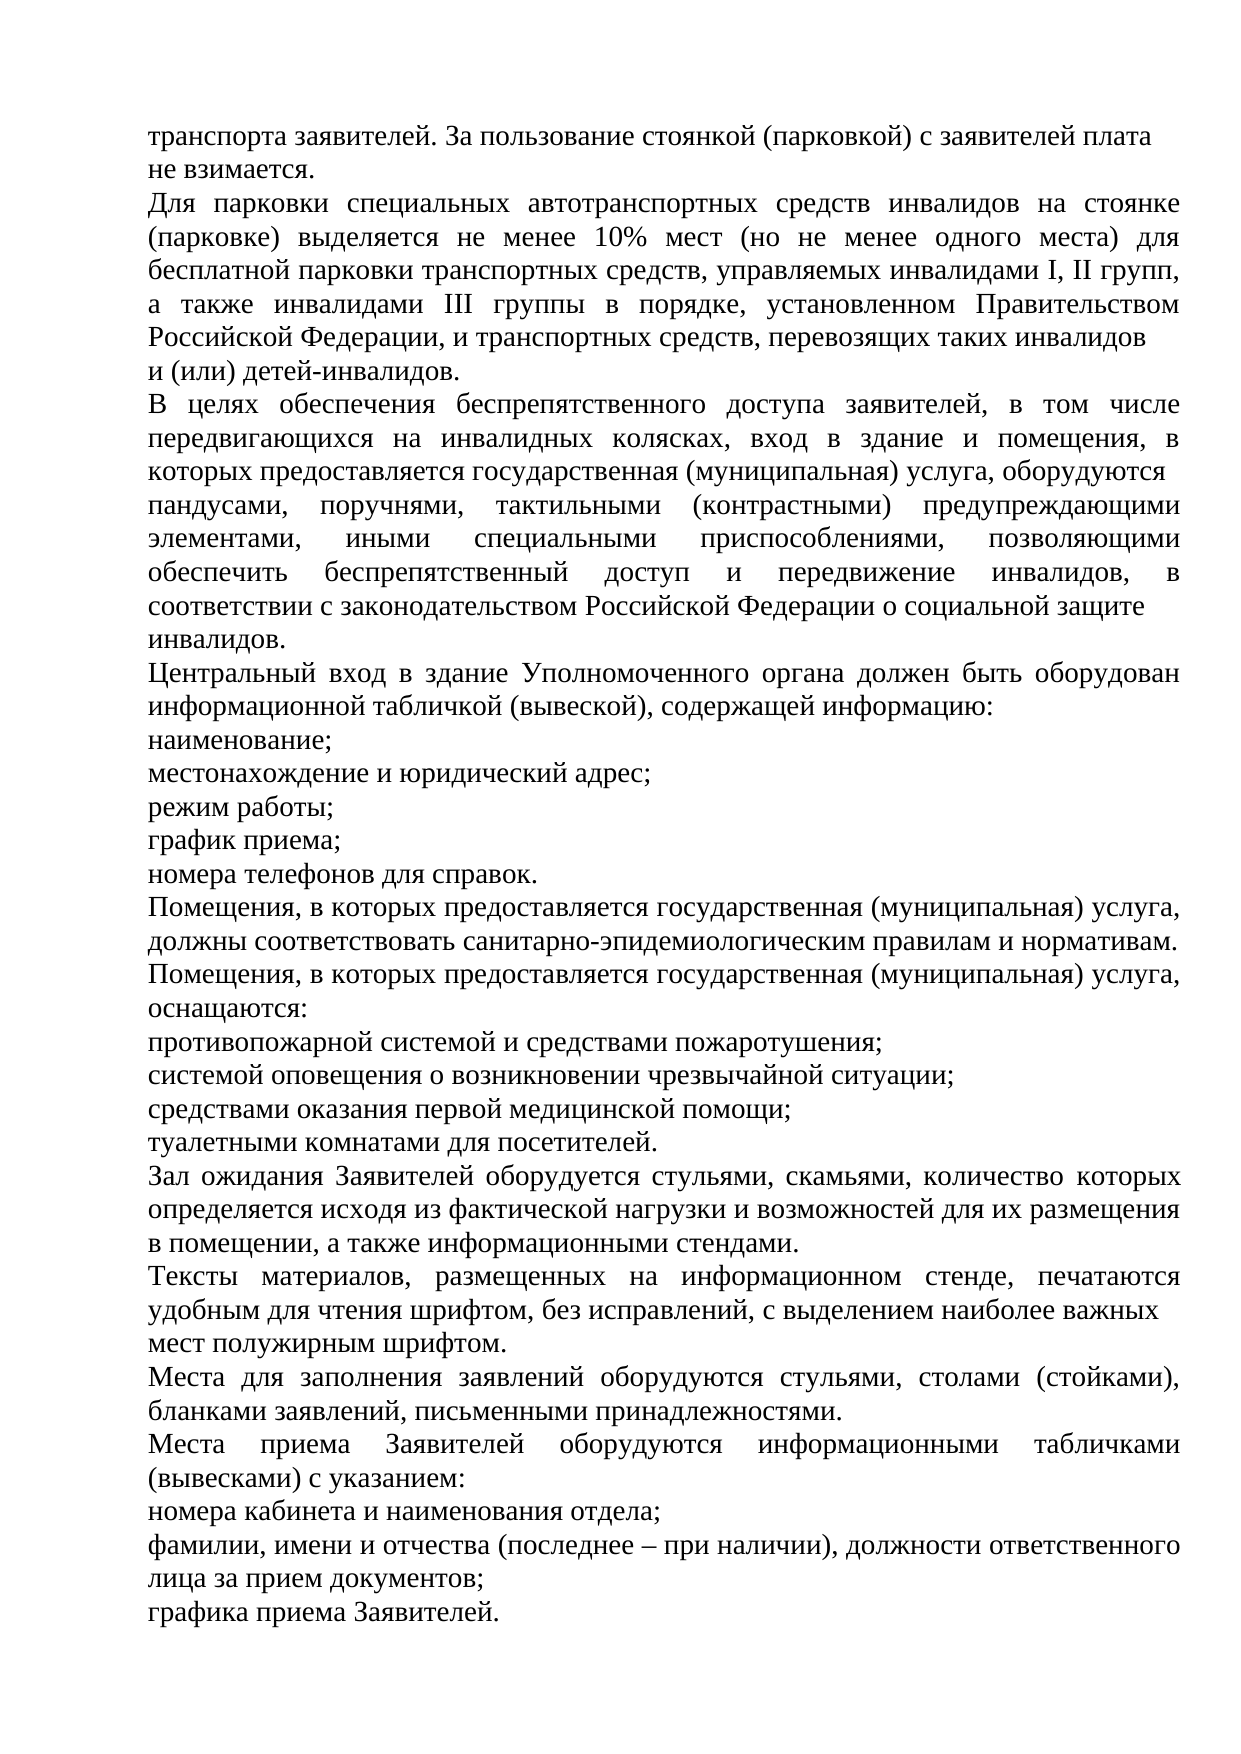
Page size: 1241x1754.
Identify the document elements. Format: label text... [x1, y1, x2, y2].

text противопожарной системой и средствами пожаротушения; [148, 1024, 1181, 1057]
text Центральный вход в здание Уполномоченного органа должен быть оборудован информационной табличкой (вывеской), содержащей информацию: [148, 655, 1181, 722]
text системой оповещения о возникновении чрезвычайной ситуации; [148, 1057, 1181, 1091]
text транспорта заявителей. За пользование стоянкой (парковкой) с заявителей плата [148, 118, 1181, 152]
text режим работы; [148, 789, 1181, 822]
text Помещения, в которых предоставляется государственная (муниципальная) услуга, должны соответствовать санитарно-эпидемиологическим правилам и нормативам. [148, 889, 1181, 957]
text не взимается. [148, 152, 1181, 185]
text Для парковки специальных автотранспортных средств инвалидов на стоянке (парковке) выделяется не менее 10% мест (но не менее одного места) для бесплатной парковки транспортных средств, управляемых инвалидами I, II групп, а также инвалидами III группы в порядке, установленном Правительством Российской Федерации, и транспортных средств, перевозящих таких инвалидов [148, 185, 1181, 353]
text Помещения, в которых предоставляется государственная (муниципальная) услуга, оснащаются: [148, 957, 1181, 1024]
text пандусами, поручнями, тактильными (контрастными) предупреждающими элементами, иными специальными приспособлениями, позволяющими обеспечить беспрепятственный доступ и передвижение инвалидов, в соответствии с законодательством Российской Федерации о социальной защите [148, 487, 1181, 621]
text В целях обеспечения беспрепятственного доступа заявителей, в том числе передвигающихся на инвалидных колясках, вход в здание и помещения, в которых предоставляется государственная (муниципальная) услуга, оборудуются [148, 386, 1181, 487]
text и (или) детей-инвалидов. [148, 353, 1181, 386]
text средствами оказания первой медицинской помощи; [148, 1091, 1181, 1124]
text номера кабинета и наименования отдела; [148, 1493, 1181, 1527]
text Места для заполнения заявлений оборудуются стульями, столами (стойками), бланками заявлений, письменными принадлежностями. [148, 1359, 1181, 1426]
text мест полужирным шрифтом. [148, 1326, 1181, 1359]
text инвалидов. [148, 621, 1181, 655]
text Зал ожидания Заявителей оборудуется стульями, скамьями, количество которых определяется исходя из фактической нагрузки и возможностей для их размещения в помещении, а также информационными стендами. [148, 1158, 1181, 1258]
text Тексты материалов, размещенных на информационном стенде, печатаются удобным для чтения шрифтом, без исправлений, с выделением наиболее важных [148, 1258, 1181, 1326]
text фамилии, имени и отчества (последнее – при наличии), должности ответственного лица за прием документов; [148, 1527, 1181, 1594]
text графика приема Заявителей. [148, 1594, 1181, 1627]
text график приема; [148, 822, 1181, 856]
text туалетными комнатами для посетителей. [148, 1124, 1181, 1158]
text местонахождение и юридический адрес; [148, 755, 1181, 789]
text номера телефонов для справок. [148, 856, 1181, 889]
text наименование; [148, 722, 1181, 755]
text Места приема Заявителей оборудуются информационными табличками (вывесками) с указанием: [148, 1426, 1181, 1493]
